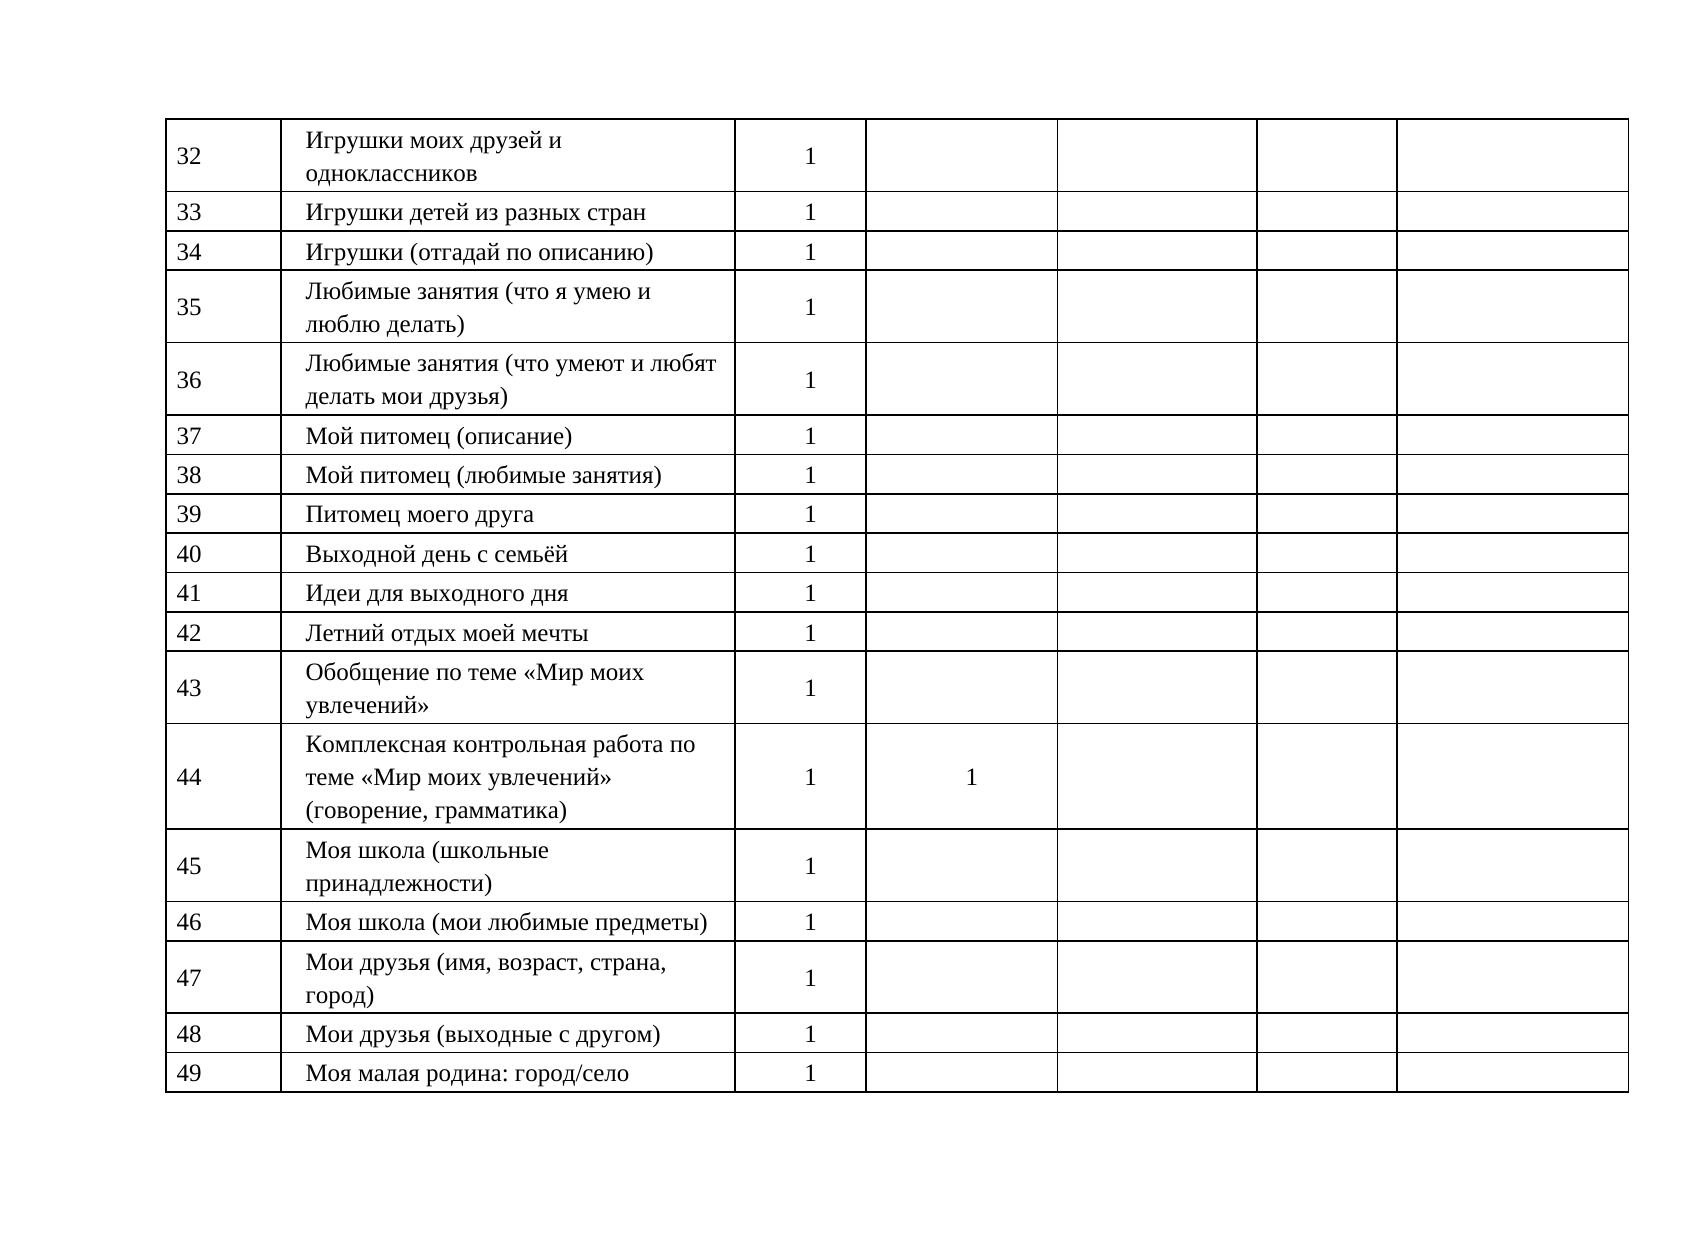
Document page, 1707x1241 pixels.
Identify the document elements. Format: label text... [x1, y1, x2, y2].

table_cell [1398, 192, 1628, 230]
table_cell [867, 942, 1057, 1012]
table_cell [1058, 416, 1256, 453]
table_cell Моя школа (школьные принадлежности) [282, 830, 734, 901]
table_cell 44 [167, 724, 280, 828]
table_cell [867, 120, 1057, 191]
table_cell 49 [167, 1053, 280, 1091]
table_cell [1058, 942, 1256, 1012]
table_cell [1058, 192, 1256, 230]
table_cell [867, 343, 1057, 414]
table_cell Мои друзья (выходные с другом) [282, 1014, 734, 1052]
table_cell [1258, 1053, 1396, 1091]
table_cell Любимые занятия (что умеют и любят делать мои друзья) [282, 343, 734, 414]
table_cell 40 [167, 534, 280, 572]
table_cell [1258, 416, 1396, 453]
table_cell 42 [167, 613, 280, 650]
table_cell [1398, 1053, 1628, 1091]
table_cell [1258, 192, 1396, 230]
table_cell Питомец моего друга [282, 495, 734, 532]
table_cell [1058, 1053, 1256, 1091]
table_cell [1258, 652, 1396, 723]
table_cell [867, 830, 1057, 901]
table_cell Обобщение по теме «Мир моих увлечений» [282, 652, 734, 723]
table_cell 1 [736, 192, 865, 230]
table_cell 41 [167, 573, 280, 611]
table_cell 1 [736, 942, 865, 1012]
table_cell [1258, 613, 1396, 650]
table_cell [1398, 573, 1628, 611]
table_cell [1398, 343, 1628, 414]
table_cell [1058, 724, 1256, 828]
table_cell [1058, 902, 1256, 940]
table_cell [1058, 534, 1256, 572]
table_cell 38 [167, 455, 280, 493]
table_cell [1258, 120, 1396, 191]
table_cell [867, 652, 1057, 723]
table_cell 1 [736, 271, 865, 342]
table_cell Моя школа (мои любимые предметы) [282, 902, 734, 940]
table_cell 1 [736, 830, 865, 901]
table_cell 1 [736, 416, 865, 453]
table_cell [1398, 120, 1628, 191]
table_cell [1058, 1014, 1256, 1052]
table_cell Выходной день с семьёй [282, 534, 734, 572]
table_cell [867, 232, 1057, 269]
table_cell [867, 902, 1057, 940]
table_cell [1398, 455, 1628, 493]
table_cell 1 [736, 902, 865, 940]
table_cell Любимые занятия (что я умею и люблю делать) [282, 271, 734, 342]
table_cell Летний отдых моей мечты [282, 613, 734, 650]
table_cell 37 [167, 416, 280, 453]
table_cell [1058, 613, 1256, 650]
table_cell 36 [167, 343, 280, 414]
table_cell 1 [736, 573, 865, 611]
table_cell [282, 1053, 734, 1091]
table_cell [1258, 232, 1396, 269]
table_cell [1398, 416, 1628, 453]
table_cell [1398, 830, 1628, 901]
table_cell [1398, 232, 1628, 269]
table_cell [867, 455, 1057, 493]
table_cell [1398, 902, 1628, 940]
table_cell [1258, 534, 1396, 572]
table_cell 1 [736, 232, 865, 269]
table_cell 39 [167, 495, 280, 532]
table_cell [1058, 232, 1256, 269]
table_cell [867, 192, 1057, 230]
table_cell [867, 271, 1057, 342]
table_cell [1398, 271, 1628, 342]
table_cell [867, 495, 1057, 532]
table_cell Игрушки моих друзей и одноклассников [282, 120, 734, 191]
table_cell Идеи для выходного дня [282, 573, 734, 611]
table_cell 33 [167, 192, 280, 230]
table_cell Игрушки (отгадай по описанию) [282, 232, 734, 269]
table_cell 32 [167, 120, 280, 191]
table_cell 1 [736, 534, 865, 572]
table_cell [1398, 613, 1628, 650]
table_cell [1058, 455, 1256, 493]
table_cell [1258, 455, 1396, 493]
table_cell [1398, 942, 1628, 1012]
table_cell [1058, 495, 1256, 532]
table_cell [867, 613, 1057, 650]
table_cell [1258, 343, 1396, 414]
table_cell [1398, 724, 1628, 828]
table_cell 1 [736, 1014, 865, 1052]
table_cell [867, 1014, 1057, 1052]
table_cell [1258, 271, 1396, 342]
table_cell [1058, 573, 1256, 611]
table_cell [1058, 830, 1256, 901]
table_cell [1258, 830, 1396, 901]
table_cell [1258, 573, 1396, 611]
table_cell 34 [167, 232, 280, 269]
table_cell 1 [736, 495, 865, 532]
table_cell [1258, 942, 1396, 1012]
table_cell Комплексная контрольная работа по теме «Мир моих увлечений» (говорение, грамматика) [282, 724, 734, 828]
table_cell 48 [167, 1014, 280, 1052]
table_cell Мои друзья (имя, возраст, страна, город) [282, 942, 734, 1012]
table_cell 1 [736, 652, 865, 723]
table_cell Мой питомец (любимые занятия) [282, 455, 734, 493]
table_cell 1 [736, 1053, 865, 1091]
table_cell [1058, 343, 1256, 414]
table_cell [1258, 724, 1396, 828]
table_cell [1398, 652, 1628, 723]
table_cell 1 [736, 724, 865, 828]
table_cell 1 [736, 120, 865, 191]
table_cell [1398, 534, 1628, 572]
table_cell 1 [736, 613, 865, 650]
table_cell 45 [167, 830, 280, 901]
table_cell [867, 1053, 1057, 1091]
table_cell [1058, 271, 1256, 342]
table_cell [867, 534, 1057, 572]
table_cell Мой питомец (описание) [282, 416, 734, 453]
table_cell [1058, 652, 1256, 723]
table_cell [867, 573, 1057, 611]
table_cell [1398, 1014, 1628, 1052]
table_cell [1398, 495, 1628, 532]
table_cell Игрушки детей из разных стран [282, 192, 734, 230]
table_cell 1 [736, 343, 865, 414]
table_cell 43 [167, 652, 280, 723]
table_cell 1 [736, 455, 865, 493]
table_cell 47 [167, 942, 280, 1012]
table_cell 35 [167, 271, 280, 342]
table_cell [1258, 495, 1396, 532]
table_cell [1258, 1014, 1396, 1052]
table_cell [867, 416, 1057, 453]
table_cell [1058, 120, 1256, 191]
table_cell 46 [167, 902, 280, 940]
table_cell 1 [867, 724, 1057, 828]
table_cell [1258, 902, 1396, 940]
